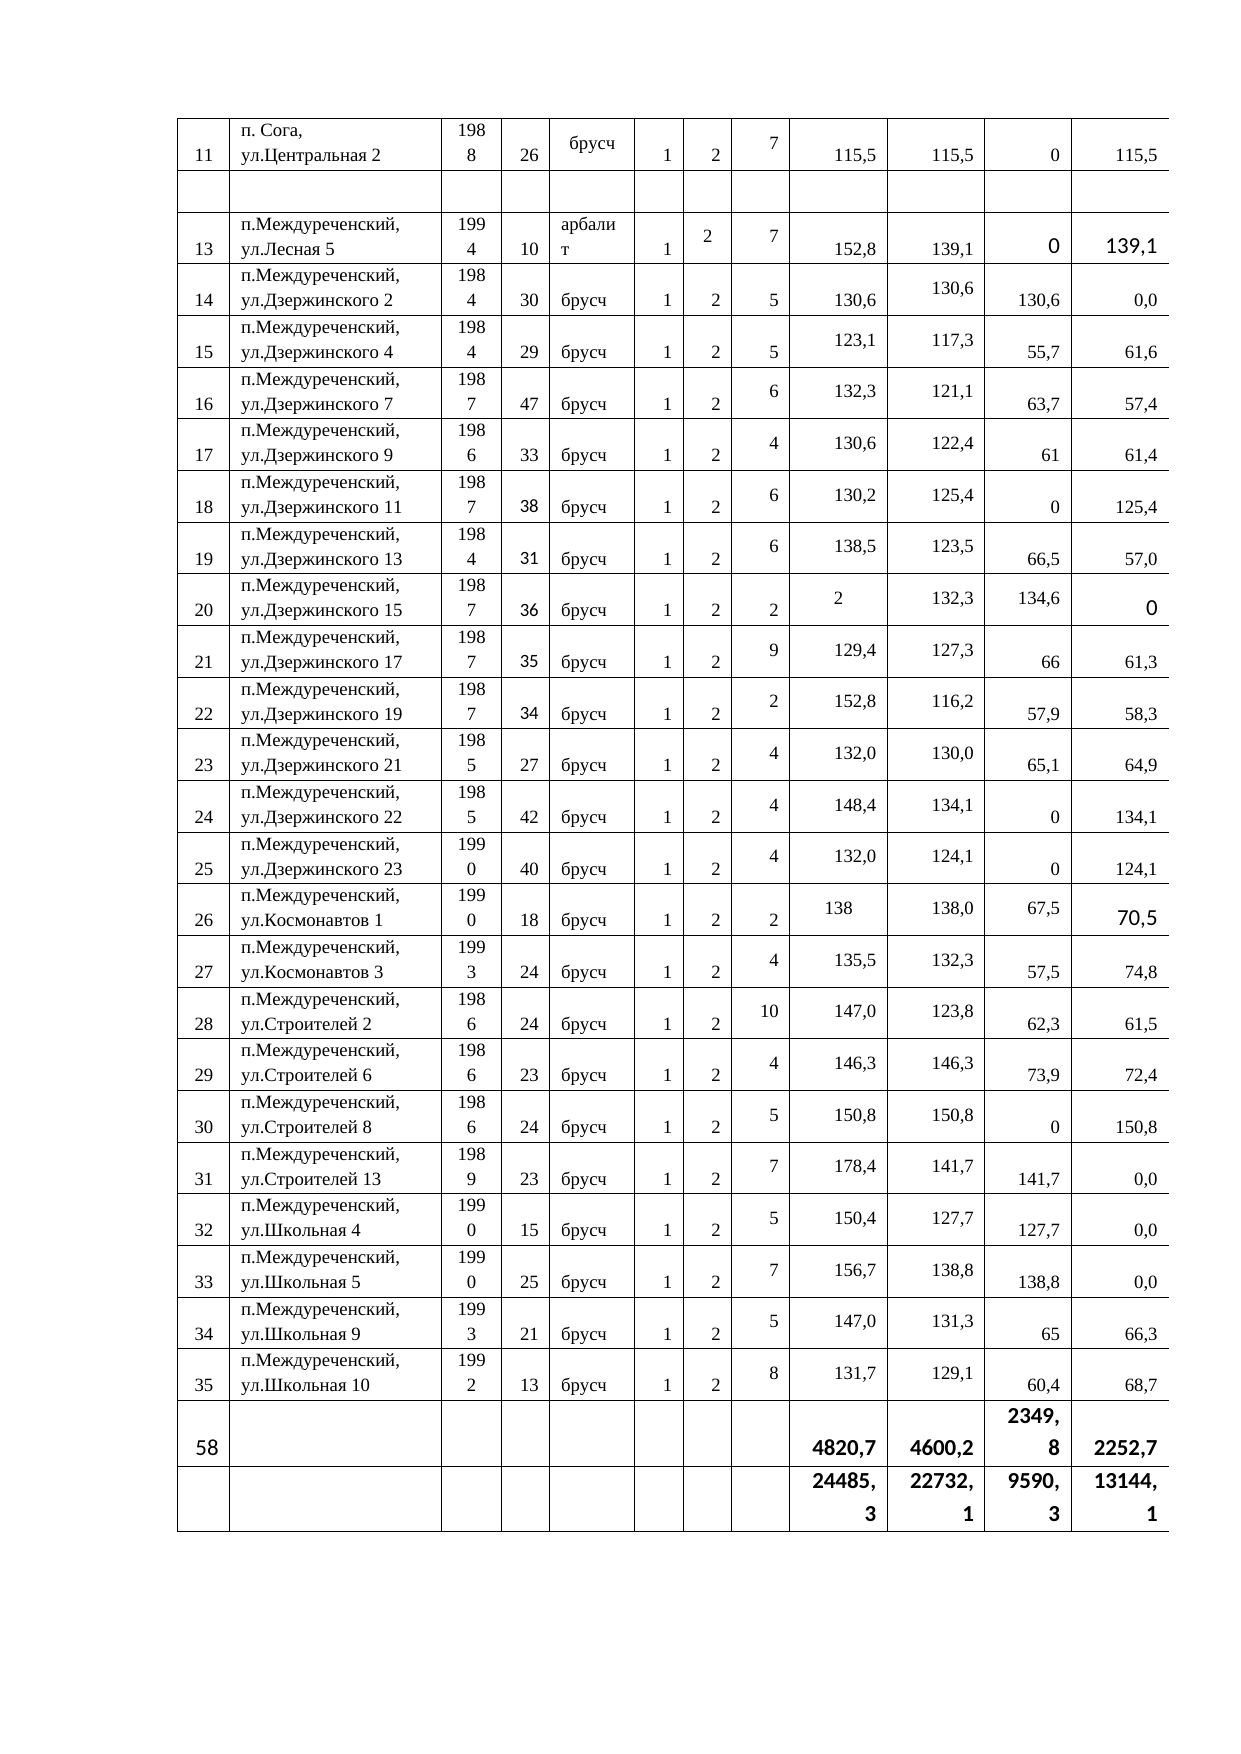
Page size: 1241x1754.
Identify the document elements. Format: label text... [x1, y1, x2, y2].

table_cell п.Междуреченский, ул.Дзержинского 15 [230, 574, 441, 625]
table_cell 21 [178, 626, 229, 677]
table_cell 1 [635, 1298, 683, 1348]
table_cell 5 [732, 1298, 789, 1348]
table_cell 135,5 [790, 936, 887, 987]
table_cell п.Междуреченский, ул.Строителей 13 [230, 1143, 441, 1193]
table_cell 67,5 [985, 884, 1071, 935]
table_cell брусч [550, 936, 634, 987]
table_cell 65,1 [985, 729, 1071, 780]
table_cell п.Междуреченский, ул.Строителей 2 [230, 988, 441, 1038]
table_cell 1 [635, 264, 683, 315]
table_cell 18 [502, 884, 549, 935]
table_cell 7 [732, 213, 789, 263]
table_cell п.Междуреченский, ул.Дзержинского 23 [230, 833, 441, 883]
table_cell 0 [1072, 574, 1168, 625]
table_cell 2 [684, 574, 731, 625]
table_cell 2 [684, 264, 731, 315]
table_cell 2 [684, 119, 731, 170]
table_cell 1990 [442, 833, 501, 883]
table_cell 61,6 [1072, 316, 1168, 367]
table_cell 132,0 [790, 729, 887, 780]
table_cell 74,8 [1072, 936, 1168, 987]
table_cell 127,7 [985, 1194, 1071, 1245]
table_cell [635, 1467, 683, 1531]
table_cell 1987 [442, 574, 501, 625]
table_cell 125,4 [888, 471, 984, 522]
table_cell брусч [550, 1298, 634, 1348]
table_cell 38 [502, 471, 549, 522]
table_cell 1 [635, 781, 683, 832]
table_cell [1072, 171, 1168, 212]
table_cell 24 [178, 781, 229, 832]
table_cell 5 [732, 316, 789, 367]
table_cell 33 [502, 419, 549, 470]
table_cell 66,3 [1072, 1298, 1168, 1348]
table_cell 5 [732, 1194, 789, 1245]
table_cell брусч [550, 523, 634, 573]
table_cell [502, 1401, 549, 1466]
table_cell 2 [684, 1349, 731, 1400]
table_cell [888, 171, 984, 212]
table_cell 138 [790, 884, 887, 935]
table_cell 13 [178, 213, 229, 263]
table_cell [442, 1401, 501, 1466]
table_cell 34 [502, 678, 549, 728]
table_cell п.Междуреченский, ул.Дзержинского 9 [230, 419, 441, 470]
table_cell 2 [684, 884, 731, 935]
table_cell 30 [502, 264, 549, 315]
table_cell 132,0 [790, 833, 887, 883]
table_cell 1988 [442, 119, 501, 170]
table_cell п.Междуреченский, ул.Дзержинского 17 [230, 626, 441, 677]
table_cell 23 [178, 729, 229, 780]
table_cell 178,4 [790, 1143, 887, 1193]
table_cell [550, 1401, 634, 1466]
table_cell 40 [502, 833, 549, 883]
table_cell 0,0 [1072, 1143, 1168, 1193]
table_cell 1993 [442, 936, 501, 987]
table_cell 4 [732, 1039, 789, 1090]
table_cell 1985 [442, 781, 501, 832]
table_cell 134,1 [1072, 781, 1168, 832]
table_cell п.Междуреченский, ул.Дзержинского 11 [230, 471, 441, 522]
table_cell 20 [178, 574, 229, 625]
table_cell 2349,8 [985, 1401, 1071, 1466]
table_cell 1990 [442, 884, 501, 935]
table_cell 2 [684, 626, 731, 677]
table_cell 27 [178, 936, 229, 987]
table_cell 26 [178, 884, 229, 935]
table_cell 1 [635, 988, 683, 1038]
table_cell 2 [732, 678, 789, 728]
table_cell 66 [985, 626, 1071, 677]
table_cell 129,4 [790, 626, 887, 677]
table_cell 24485,3 [790, 1467, 887, 1531]
table_cell 15 [178, 316, 229, 367]
table_cell 1 [635, 119, 683, 170]
table_cell брусч [550, 471, 634, 522]
table_cell брусч [550, 1091, 634, 1142]
table_cell 130,2 [790, 471, 887, 522]
table_cell брусч [550, 729, 634, 780]
table_cell брусч [550, 833, 634, 883]
table_cell 18 [178, 471, 229, 522]
table_cell 19 [178, 523, 229, 573]
table_cell брусч [550, 1039, 634, 1090]
table_cell [502, 1467, 549, 1531]
table_cell 0 [985, 781, 1071, 832]
table_cell 129,1 [888, 1349, 984, 1400]
table_cell [684, 171, 731, 212]
table_cell 2 [684, 213, 731, 263]
table_cell 13 [502, 1349, 549, 1400]
table_cell 4 [732, 419, 789, 470]
table_cell 123,1 [790, 316, 887, 367]
table_cell брусч [550, 781, 634, 832]
table_cell 2 [684, 1039, 731, 1090]
table_cell 1 [635, 729, 683, 780]
table_cell 146,3 [888, 1039, 984, 1090]
table_cell 4820,7 [790, 1401, 887, 1466]
table_cell 127,3 [888, 626, 984, 677]
table_cell 1987 [442, 678, 501, 728]
table_cell [790, 171, 887, 212]
table_cell п.Междуреченский, ул.Дзержинского 22 [230, 781, 441, 832]
table_cell 1987 [442, 471, 501, 522]
table_cell 32 [178, 1194, 229, 1245]
table_cell 7 [732, 1143, 789, 1193]
table_cell 68,7 [1072, 1349, 1168, 1400]
table_cell 0 [985, 1091, 1071, 1142]
table_cell 152,8 [790, 678, 887, 728]
table_cell 139,1 [888, 213, 984, 263]
table_cell брусч [550, 1194, 634, 1245]
table_cell 2 [684, 1194, 731, 1245]
table_cell 131,7 [790, 1349, 887, 1400]
table_cell п.Междуреченский, ул.Лесная 5 [230, 213, 441, 263]
table_cell 1 [635, 833, 683, 883]
table_cell 123,8 [888, 988, 984, 1038]
table_cell 34 [178, 1298, 229, 1348]
table_cell 130,6 [790, 419, 887, 470]
table_cell 66,5 [985, 523, 1071, 573]
table_cell 62,3 [985, 988, 1071, 1038]
table_cell 2 [684, 1246, 731, 1297]
table_cell брусч [550, 419, 634, 470]
table_cell [230, 1401, 441, 1466]
table_cell 1 [635, 316, 683, 367]
table_cell 61,5 [1072, 988, 1168, 1038]
table_cell брусч [550, 678, 634, 728]
table_cell 22732,1 [888, 1467, 984, 1531]
table_cell 1 [635, 419, 683, 470]
table_cell 1992 [442, 1349, 501, 1400]
table_cell 124,1 [1072, 833, 1168, 883]
table_cell п.Междуреченский, ул.Школьная 9 [230, 1298, 441, 1348]
table_cell 2 [684, 833, 731, 883]
table_cell 138,8 [888, 1246, 984, 1297]
table_cell 7 [732, 1246, 789, 1297]
table_cell 5 [732, 264, 789, 315]
table_cell 127,7 [888, 1194, 984, 1245]
table_cell 55,7 [985, 316, 1071, 367]
table_cell 0,0 [1072, 1246, 1168, 1297]
table_cell [550, 1467, 634, 1531]
table_cell 24 [502, 1091, 549, 1142]
table_cell 156,7 [790, 1246, 887, 1297]
table_cell 1984 [442, 316, 501, 367]
table_cell 124,1 [888, 833, 984, 883]
table_cell брусч [550, 988, 634, 1038]
table_cell 2 [684, 936, 731, 987]
table_cell 6 [732, 471, 789, 522]
table_cell 1 [635, 213, 683, 263]
table_cell 10 [502, 213, 549, 263]
table_cell 16 [178, 368, 229, 418]
table_cell 73,9 [985, 1039, 1071, 1090]
table_cell 25 [502, 1246, 549, 1297]
table_cell 9590,3 [985, 1467, 1071, 1531]
table_cell 35 [178, 1349, 229, 1400]
table_cell [732, 1467, 789, 1531]
table_cell [442, 171, 501, 212]
table_cell 1986 [442, 1091, 501, 1142]
table_cell 4 [732, 781, 789, 832]
table_cell 24 [502, 988, 549, 1038]
table_cell п. Сога, ул.Центральная 2 [230, 119, 441, 170]
table_cell 25 [178, 833, 229, 883]
table_cell 11 [178, 119, 229, 170]
table_cell [684, 1467, 731, 1531]
table_cell 115,5 [888, 119, 984, 170]
table_cell 1 [635, 678, 683, 728]
table_cell 1 [635, 1349, 683, 1400]
table_cell 64,9 [1072, 729, 1168, 780]
table_cell 26 [502, 119, 549, 170]
table_cell 148,4 [790, 781, 887, 832]
table_cell 21 [502, 1298, 549, 1348]
table_cell 1 [635, 1194, 683, 1245]
table_cell 58,3 [1072, 678, 1168, 728]
table_cell 117,3 [888, 316, 984, 367]
table_cell 17 [178, 419, 229, 470]
table_cell брусч [550, 1246, 634, 1297]
table_cell 1986 [442, 419, 501, 470]
table_cell 147,0 [790, 1298, 887, 1348]
table_cell 8 [732, 1349, 789, 1400]
table_cell 139,1 [1072, 213, 1168, 263]
table_cell 4 [732, 729, 789, 780]
table_cell п.Междуреченский, ул.Космонавтов 3 [230, 936, 441, 987]
table_cell 1 [635, 1039, 683, 1090]
table_cell [230, 1467, 441, 1531]
table_cell 1 [635, 1091, 683, 1142]
table_cell п.Междуреченский, ул.Школьная 4 [230, 1194, 441, 1245]
table_cell брусч [550, 264, 634, 315]
table_cell 138,0 [888, 884, 984, 935]
table_cell 2 [684, 471, 731, 522]
table_cell 6 [732, 368, 789, 418]
table_cell 61,3 [1072, 626, 1168, 677]
table_cell 65 [985, 1298, 1071, 1348]
table_cell 1 [635, 626, 683, 677]
table_cell 30 [178, 1091, 229, 1142]
table_cell [985, 171, 1071, 212]
table_cell 134,6 [985, 574, 1071, 625]
table_cell 29 [502, 316, 549, 367]
table_cell 115,5 [790, 119, 887, 170]
table_cell 13144,1 [1072, 1467, 1168, 1531]
table_cell 24 [502, 936, 549, 987]
table_cell 72,4 [1072, 1039, 1168, 1090]
table_cell [732, 1401, 789, 1466]
table_cell п.Междуреченский, ул.Школьная 5 [230, 1246, 441, 1297]
table_cell [178, 171, 229, 212]
table_cell 1987 [442, 626, 501, 677]
table_cell 2 [684, 523, 731, 573]
table_cell 7 [732, 119, 789, 170]
table_cell 2 [684, 988, 731, 1038]
table_cell 122,4 [888, 419, 984, 470]
table_cell брусч [550, 884, 634, 935]
table_cell 2 [684, 419, 731, 470]
table_cell п.Междуреченский, ул.Дзержинского 7 [230, 368, 441, 418]
table_cell 1 [635, 1246, 683, 1297]
table_cell 138,5 [790, 523, 887, 573]
table_cell 2 [684, 1091, 731, 1142]
table_cell брусч [550, 574, 634, 625]
table_cell 130,6 [790, 264, 887, 315]
table_cell 132,3 [888, 936, 984, 987]
table_cell 132,3 [888, 574, 984, 625]
table_cell 2 [732, 574, 789, 625]
table_cell 0 [985, 213, 1071, 263]
table_cell п.Междуреченский, ул.Строителей 8 [230, 1091, 441, 1142]
table_cell 2 [684, 316, 731, 367]
table_cell [732, 171, 789, 212]
table_cell 4 [732, 833, 789, 883]
table_cell 14 [178, 264, 229, 315]
table_cell брусч [550, 368, 634, 418]
table_cell 2252,7 [1072, 1401, 1168, 1466]
table_cell 0 [985, 119, 1071, 170]
table_cell 1 [635, 574, 683, 625]
table_cell 9 [732, 626, 789, 677]
table_cell 2 [684, 729, 731, 780]
table_cell 1 [635, 368, 683, 418]
table_cell 33 [178, 1246, 229, 1297]
table_cell 150,8 [790, 1091, 887, 1142]
table_cell 147,0 [790, 988, 887, 1038]
table_cell [635, 171, 683, 212]
table_cell 130,6 [985, 264, 1071, 315]
table_cell 150,4 [790, 1194, 887, 1245]
table_cell 1990 [442, 1246, 501, 1297]
table_cell п.Междуреченский, ул.Строителей 6 [230, 1039, 441, 1090]
table_cell 47 [502, 368, 549, 418]
table_cell 31 [178, 1143, 229, 1193]
table_cell 23 [502, 1143, 549, 1193]
table_cell 130,6 [888, 264, 984, 315]
table_cell 29 [178, 1039, 229, 1090]
table_cell 42 [502, 781, 549, 832]
table_cell 116,2 [888, 678, 984, 728]
table_cell 2 [684, 1298, 731, 1348]
table_cell 5 [732, 1091, 789, 1142]
table_cell 125,4 [1072, 471, 1168, 522]
table_cell брусч [550, 1143, 634, 1193]
table_cell 22 [178, 678, 229, 728]
table_cell 1987 [442, 368, 501, 418]
table_cell 1985 [442, 729, 501, 780]
table_cell 57,0 [1072, 523, 1168, 573]
table_cell [550, 171, 634, 212]
table_cell п.Междуреченский, ул.Дзержинского 2 [230, 264, 441, 315]
table_cell 132,3 [790, 368, 887, 418]
table_cell [684, 1401, 731, 1466]
table_cell 152,8 [790, 213, 887, 263]
table_cell 1986 [442, 1039, 501, 1090]
table_cell [635, 1401, 683, 1466]
table_cell 60,4 [985, 1349, 1071, 1400]
table_cell брусч [550, 316, 634, 367]
table_cell 70,5 [1072, 884, 1168, 935]
table_cell 1 [635, 884, 683, 935]
table_cell п.Междуреченский, ул.Дзержинского 21 [230, 729, 441, 780]
table_cell 1 [635, 936, 683, 987]
table_cell 1984 [442, 523, 501, 573]
table_cell 131,3 [888, 1298, 984, 1348]
table_cell 57,5 [985, 936, 1071, 987]
table_cell 146,3 [790, 1039, 887, 1090]
table_cell 138,8 [985, 1246, 1071, 1297]
table_cell [230, 171, 441, 212]
table_cell 27 [502, 729, 549, 780]
table_cell 1986 [442, 988, 501, 1038]
table_cell [502, 171, 549, 212]
table_cell 123,5 [888, 523, 984, 573]
table_cell 35 [502, 626, 549, 677]
table_cell брусч [550, 119, 634, 170]
table_cell 31 [502, 523, 549, 573]
table_cell п.Междуреченский, ул.Космонавтов 1 [230, 884, 441, 935]
table_cell 2 [684, 781, 731, 832]
table_cell 6 [732, 523, 789, 573]
table_cell арбалит [550, 213, 634, 263]
table_cell 4600,2 [888, 1401, 984, 1466]
table_cell 63,7 [985, 368, 1071, 418]
table_cell 0,0 [1072, 1194, 1168, 1245]
table_cell 2 [684, 368, 731, 418]
table_cell 2 [790, 574, 887, 625]
table_cell 0 [985, 471, 1071, 522]
table_cell 115,5 [1072, 119, 1168, 170]
table_cell 1 [635, 1143, 683, 1193]
table_cell брусч [550, 626, 634, 677]
table_cell 0 [985, 833, 1071, 883]
table_cell 1984 [442, 264, 501, 315]
table_cell 58 [178, 1401, 229, 1466]
table_cell 141,7 [888, 1143, 984, 1193]
table_cell 2 [684, 1143, 731, 1193]
table_cell 10 [732, 988, 789, 1038]
table_cell 1989 [442, 1143, 501, 1193]
table_cell 1 [635, 471, 683, 522]
table_cell 57,4 [1072, 368, 1168, 418]
table_cell 121,1 [888, 368, 984, 418]
table_cell 1 [635, 523, 683, 573]
table_cell п.Междуреченский, ул.Дзержинского 4 [230, 316, 441, 367]
table_cell 2 [684, 678, 731, 728]
table_cell 150,8 [888, 1091, 984, 1142]
table_cell 15 [502, 1194, 549, 1245]
table_cell 36 [502, 574, 549, 625]
table_cell 61 [985, 419, 1071, 470]
table_cell п.Междуреченский, ул.Школьная 10 [230, 1349, 441, 1400]
table_cell 1994 [442, 213, 501, 263]
table_cell 130,0 [888, 729, 984, 780]
table_cell 1993 [442, 1298, 501, 1348]
table_cell 23 [502, 1039, 549, 1090]
table_cell [442, 1467, 501, 1531]
table_cell 28 [178, 988, 229, 1038]
table_cell 57,9 [985, 678, 1071, 728]
table_cell 1990 [442, 1194, 501, 1245]
table_cell 141,7 [985, 1143, 1071, 1193]
table_cell 150,8 [1072, 1091, 1168, 1142]
table_cell 61,4 [1072, 419, 1168, 470]
table_cell 134,1 [888, 781, 984, 832]
table_cell 2 [732, 884, 789, 935]
table_cell брусч [550, 1349, 634, 1400]
table_cell [178, 1467, 229, 1531]
table_cell п.Междуреченский, ул.Дзержинского 13 [230, 523, 441, 573]
table_cell 0,0 [1072, 264, 1168, 315]
table_cell п.Междуреченский, ул.Дзержинского 19 [230, 678, 441, 728]
table_cell 4 [732, 936, 789, 987]
